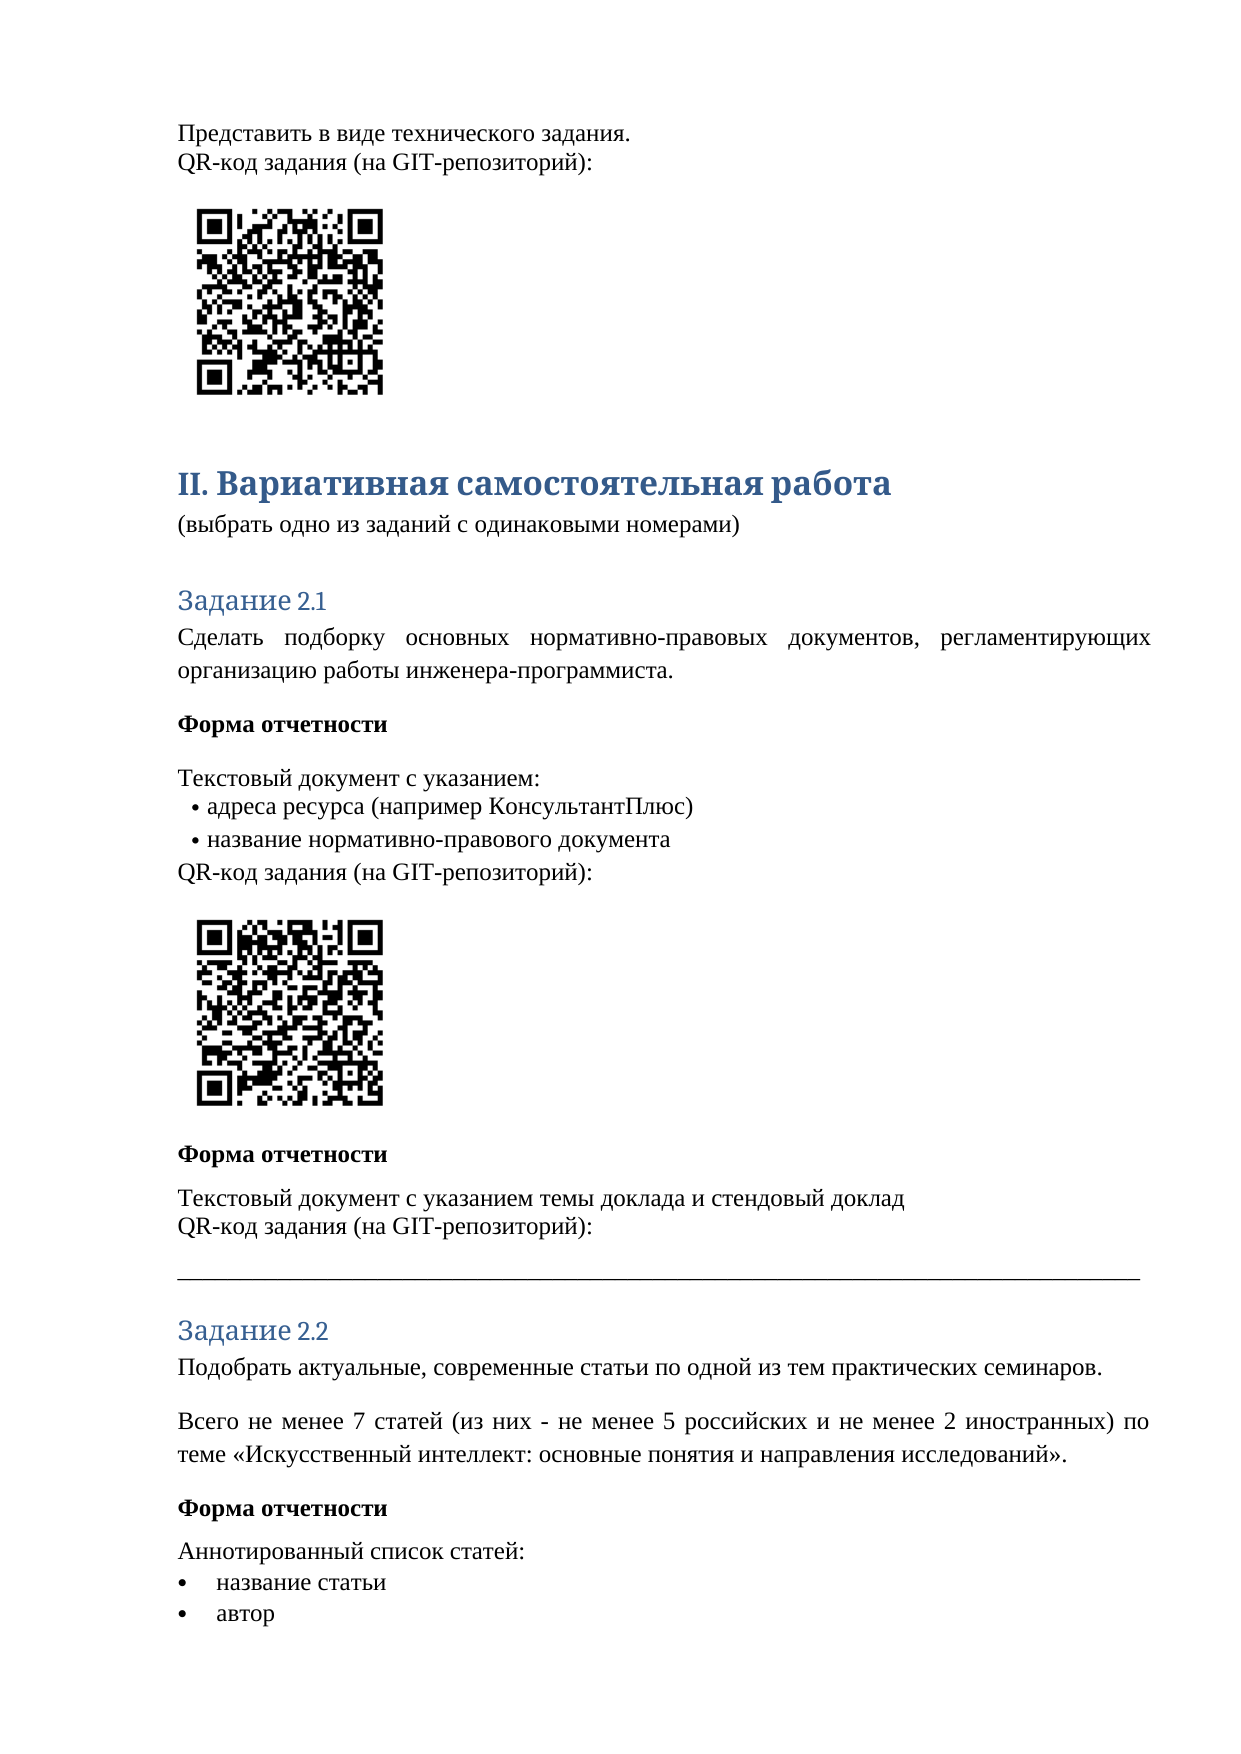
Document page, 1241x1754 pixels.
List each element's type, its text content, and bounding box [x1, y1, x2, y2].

list название нормативно-правового документа [192, 824, 1152, 853]
text QR-код задания (на GIT-репозиторий): [177, 857, 1152, 886]
text (выбрать одно из заданий с одинаковыми номерами) [177, 509, 1152, 538]
text Текстовый документ с указанием: [177, 763, 1152, 791]
text QR-код задания (на GIT-репозиторий): [177, 1211, 1152, 1240]
text Представить в виде технического задания. [177, 118, 1152, 147]
list название статьи [179, 1564, 1152, 1596]
text Сделать подборку основных нормативно-правовых документов, регламентирующих организацию работы инженера-программиста. [177, 622, 1152, 684]
text Всего не менее 7 статей (из них - не менее 5 российских и не менее 2 иностранных) по теме «Искусственный интеллект: основные понятия и направления исследований». [177, 1406, 1152, 1467]
text Форма отчетности [177, 1493, 1152, 1521]
subtitle Задание 2.1 [177, 586, 1152, 617]
text Подобрать актуальные, современные статьи по одной из тем практических семинаров. [177, 1352, 1152, 1381]
text Текстовый документ с указанием темы доклада и стендовый доклад [177, 1183, 1152, 1211]
picture [177, 900, 403, 1126]
text Аннотированный список статей: [177, 1536, 1152, 1564]
text _____________________________________________________________________________ [177, 1254, 1152, 1283]
text QR-код задания (на GIT-репозиторий): [177, 147, 1152, 176]
subtitle II. Вариативная самостоятельная работа [177, 465, 1152, 503]
picture [177, 190, 403, 415]
text Форма отчетности [177, 1139, 1152, 1168]
text Форма отчетности [177, 709, 1152, 737]
list адреса ресурса (например КонсультантПлюс) [192, 791, 1152, 820]
list автор [179, 1596, 1152, 1627]
subtitle Задание 2.2 [177, 1316, 1152, 1347]
